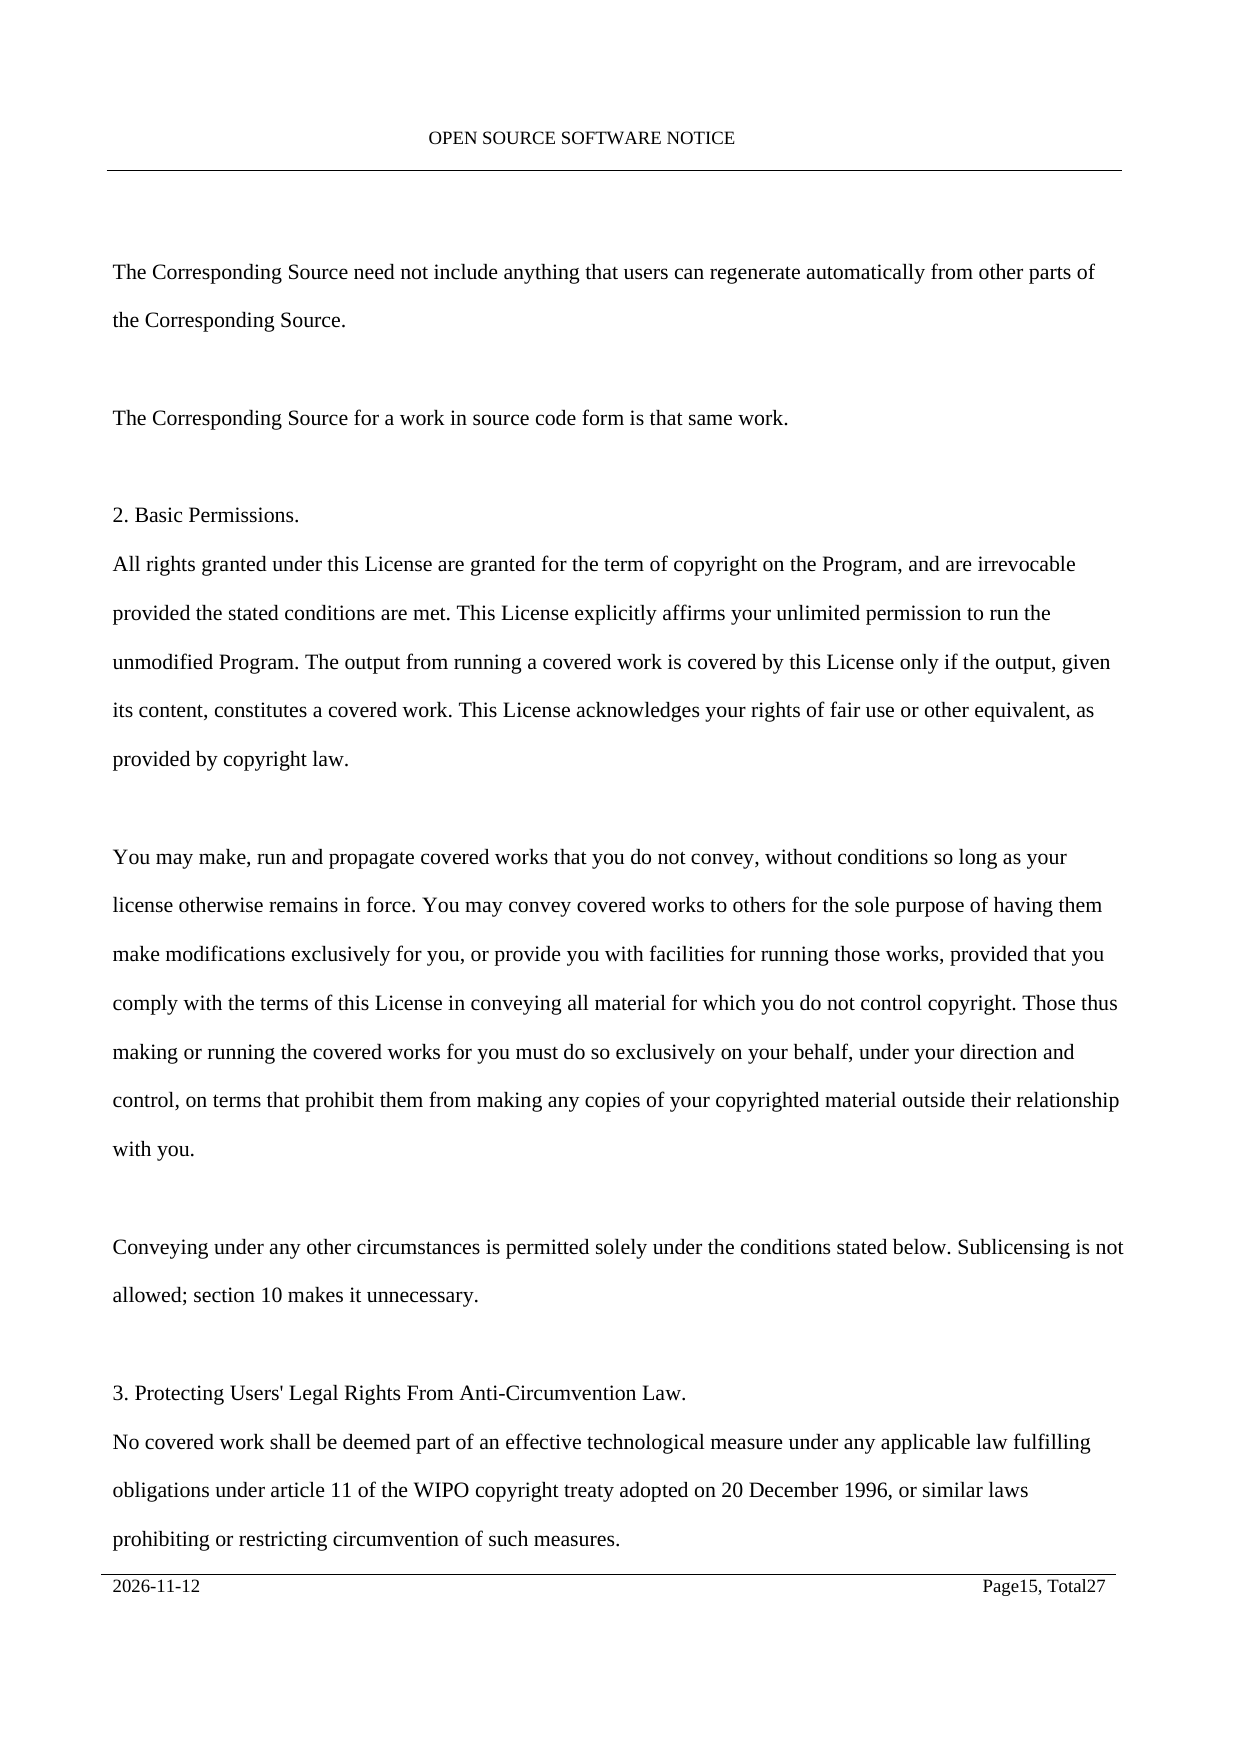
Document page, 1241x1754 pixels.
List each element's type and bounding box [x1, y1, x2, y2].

text [112, 206, 1128, 1555]
